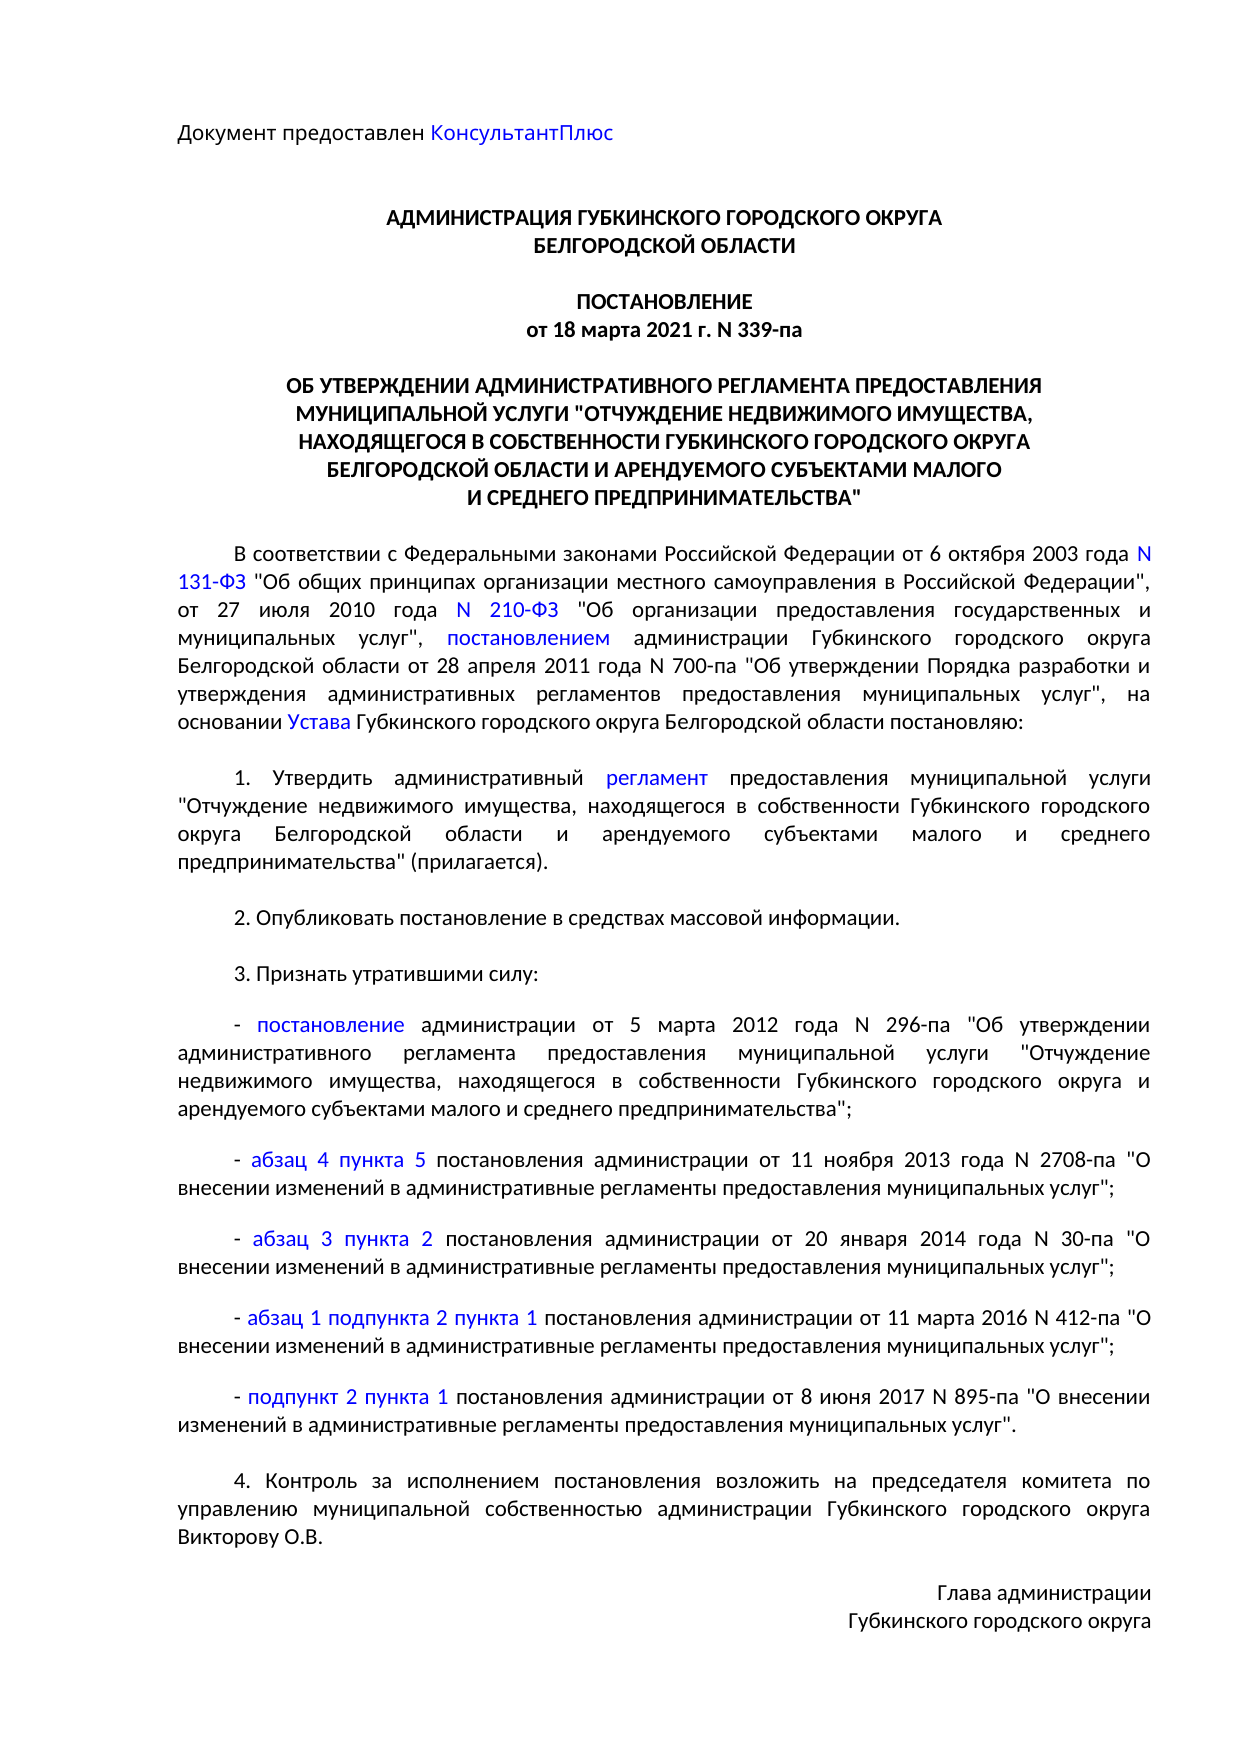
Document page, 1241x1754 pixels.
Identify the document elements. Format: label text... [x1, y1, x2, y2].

title ОБ УТВЕРЖДЕНИИ АДМИНИСТРАТИВНОГО РЕГЛАМЕНТА ПРЕДОСТАВЛЕНИЯ [177, 371, 1152, 399]
title АДМИНИСТРАЦИЯ ГУБКИНСКОГО ГОРОДСКОГО ОКРУГА [177, 203, 1152, 231]
title Документ предоставлен КонсультантПлюс [177, 118, 1152, 175]
title НАХОДЯЩЕГОСЯ В СОБСТВЕННОСТИ ГУБКИНСКОГО ГОРОДСКОГО ОКРУГА [177, 427, 1152, 455]
title МУНИЦИПАЛЬНОЙ УСЛУГИ "ОТЧУЖДЕНИЕ НЕДВИЖИМОГО ИМУЩЕСТВА, [177, 399, 1152, 427]
title И СРЕДНЕГО ПРЕДПРИНИМАТЕЛЬСТВА" [177, 483, 1152, 511]
title БЕЛГОРОДСКОЙ ОБЛАСТИ И АРЕНДУЕМОГО СУБЪЕКТАМИ МАЛОГО [177, 455, 1152, 483]
text - подпункт 2 пункта 1 постановления администрации от 8 июня 2017 N 895-па "О внесении изменений в административные регламенты предоставления муниципальных услуг". [177, 1382, 1152, 1438]
text 1. Утвердить административный регламент предоставления муниципальной услуги "Отчуждение недвижимого имущества, находящегося в собственности Губкинского городского округа Белгородской области и арендуемого субъектами малого и среднего предпринимательства" (прилагается). [177, 763, 1152, 876]
text - абзац 4 пункта 5 постановления администрации от 11 ноября 2013 года N 2708-па "О внесении изменений в административные регламенты предоставления муниципальных услуг"; [177, 1146, 1152, 1202]
text В соответствии с Федеральными законами Российской Федерации от 6 октября 2003 года N 131-ФЗ "Об общих принципах организации местного самоуправления в Российской Федерации", от 27 июля 2010 года N 210-ФЗ "Об организации предоставления государственных и муниципальных услуг", постановлением администрации Губкинского городского округа Белгородской области от 28 апреля 2011 года N 700-па "Об утверждении Порядка разработки и утверждения административных регламентов предоставления муниципальных услуг", на основании Устава Губкинского городского округа Белгородской области постановляю: [177, 539, 1152, 735]
text 3. Признать утратившими силу: [177, 959, 1152, 988]
title БЕЛГОРОДСКОЙ ОБЛАСТИ [177, 231, 1152, 259]
text - постановление администрации от 5 марта 2012 года N 296-па "Об утверждении административного регламента предоставления муниципальной услуги "Отчуждение недвижимого имущества, находящегося в собственности Губкинского городского округа и арендуемого субъектами малого и среднего предпринимательства"; [177, 1011, 1152, 1123]
text - абзац 3 пункта 2 постановления администрации от 20 января 2014 года N 30-па "О внесении изменений в административные регламенты предоставления муниципальных услуг"; [177, 1224, 1152, 1281]
text Губкинского городского округа [177, 1607, 1152, 1634]
text Глава администрации [177, 1578, 1152, 1607]
text - абзац 1 подпункта 2 пункта 1 постановления администрации от 11 марта 2016 N 412-па "О внесении изменений в административные регламенты предоставления муниципальных услуг"; [177, 1303, 1152, 1359]
title от 18 марта 2021 г. N 339-па [177, 315, 1152, 343]
title ПОСТАНОВЛЕНИЕ [177, 287, 1152, 315]
text 4. Контроль за исполнением постановления возложить на председателя комитета по управлению муниципальной собственностью администрации Губкинского городского округа Викторову О.В. [177, 1466, 1152, 1551]
text 2. Опубликовать постановление в средствах массовой информации. [177, 903, 1152, 932]
